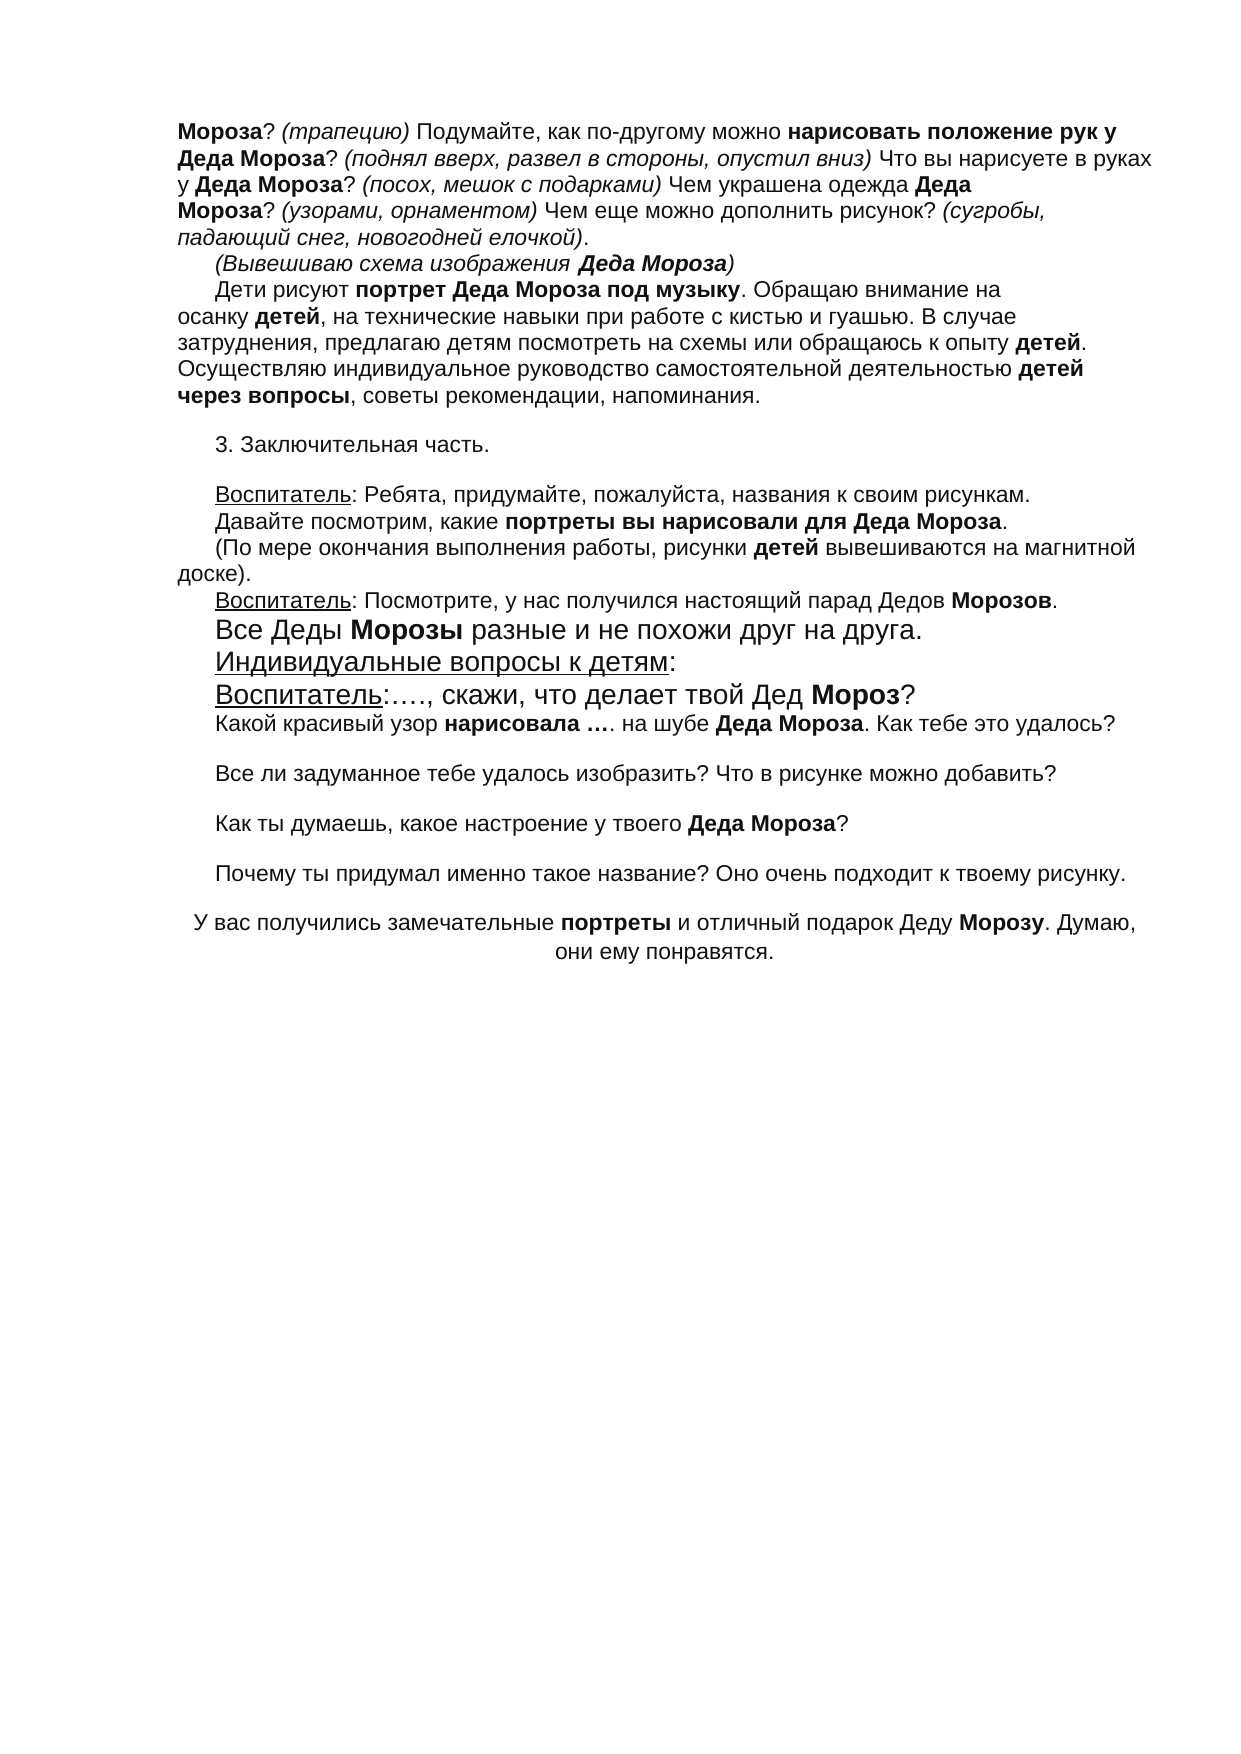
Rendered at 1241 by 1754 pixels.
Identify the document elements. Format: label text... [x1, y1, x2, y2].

text Какой красивый узор нарисовала …. на шубе Деда Мороза. Как тебе это удалось? [177, 710, 1152, 737]
text Воспитатель: Посмотрите, у нас получился настоящий парад Дедов Морозов. [177, 587, 1152, 613]
text Давайте посмотрим, какие портреты вы нарисовали для Деда Мороза. [177, 508, 1152, 534]
text Воспитатель: Ребята, придумайте, пожалуйста, названия к своим рисункам. [177, 481, 1152, 508]
text Дети рисуют портрет Деда Мороза под музыку. Обращаю внимание на осанку детей, на технические навыки при работе с кистью и гуашью. В случае затруднения, предлагаю детям посмотреть на схемы или обращаюсь к опыту детей. Осуществляю индивидуальное руководство самостоятельной деятельностью детей через вопросы, советы рекомендации, напоминания. [177, 276, 1152, 408]
text Индивидуальные вопросы к детям: [177, 645, 1152, 678]
text (Вывешиваю схема изображения Деда Мороза) [177, 250, 1152, 276]
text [177, 118, 1152, 250]
text Все ли задуманное тебе удалось изобразить? Что в рисунке можно добавить? [177, 760, 1152, 786]
text У вас получились замечательные портреты и отличный подарок Деду Морозу. Думаю, они ему понравятся. [177, 909, 1152, 964]
text 3. Заключительная часть. [177, 431, 1152, 458]
text Как ты думаешь, какое настроение у твоего Деда Мороза? [177, 810, 1152, 836]
text Воспитатель:…., скажи, что делает твой Дед Мороз? [177, 678, 1152, 710]
text Все Деды Морозы разные и не похожи друг на друга. [177, 613, 1152, 645]
text Почему ты придумал именно такое название? Оно очень подходит к твоему рисунку. [177, 859, 1152, 886]
text (По мере окончания выполнения работы, рисунки детей вывешиваются на магнитной доске). [177, 534, 1152, 587]
